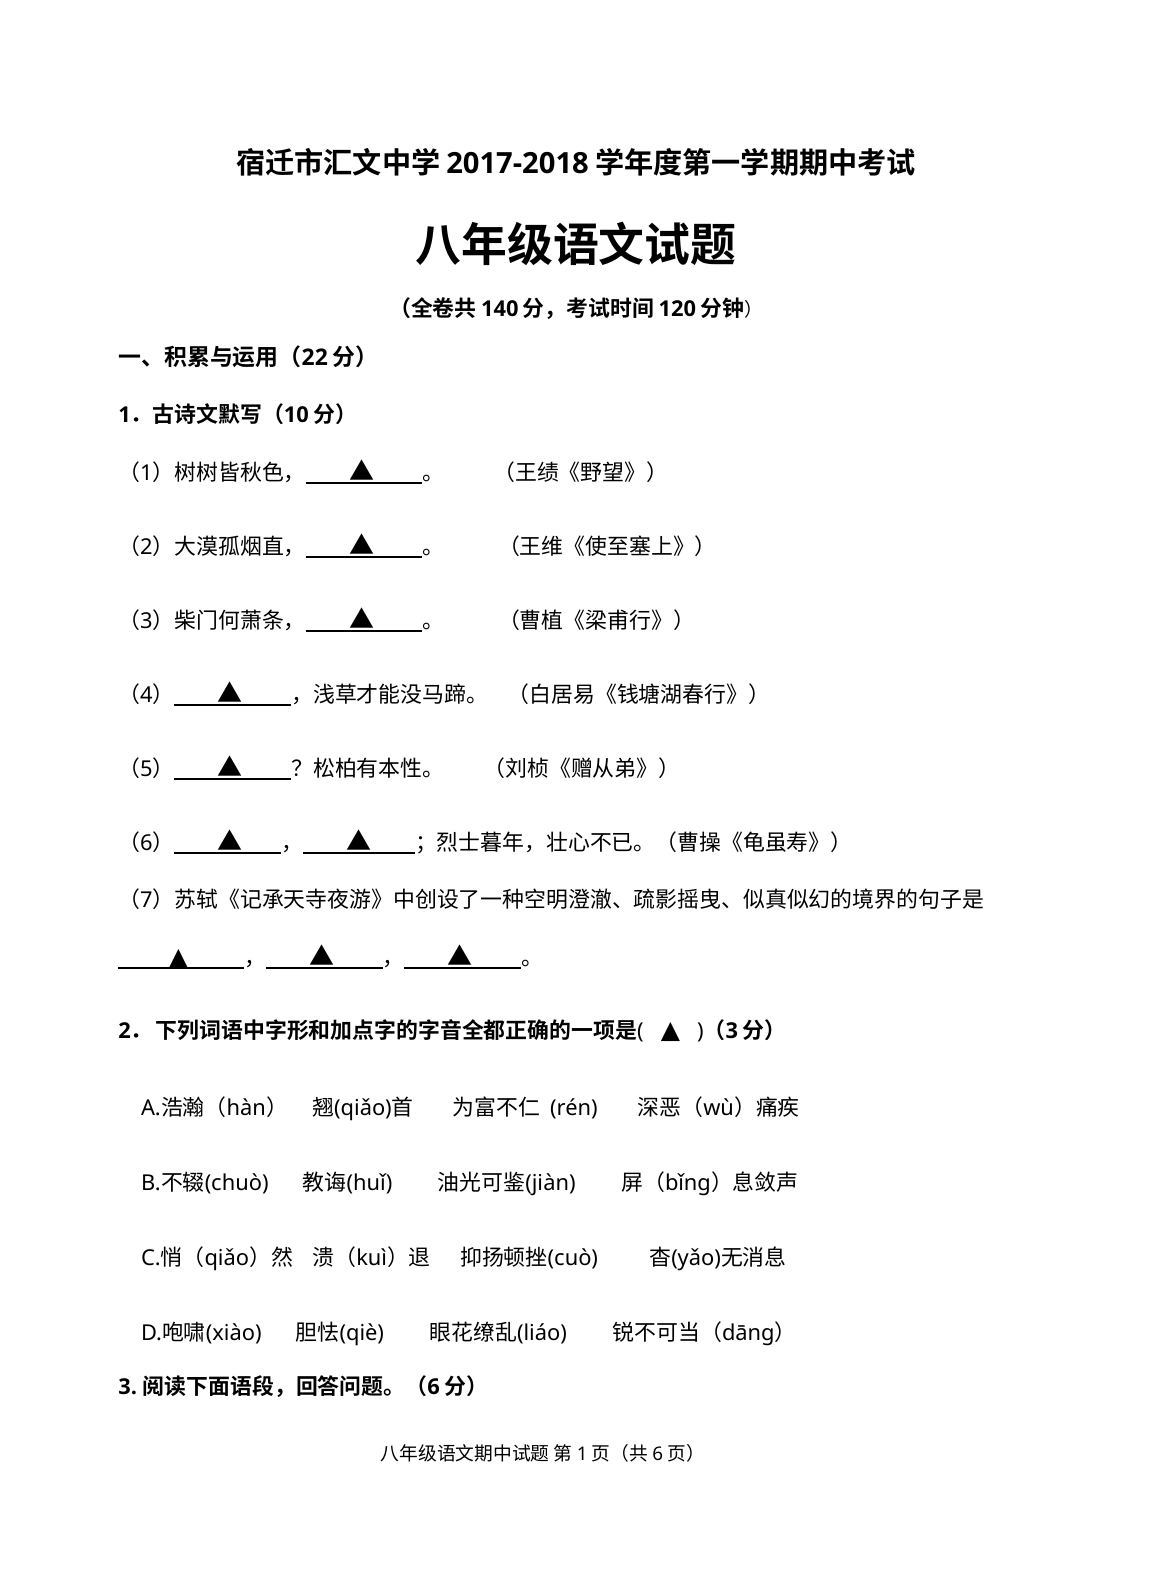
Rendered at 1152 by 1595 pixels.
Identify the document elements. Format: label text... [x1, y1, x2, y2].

text C.悄（qiǎo）然 溃（kuì）退 抑扬顿挫(cuò) 杳(yǎo)无消息 [118, 1219, 1033, 1284]
text （1）树树皆秋色， ▲ 。 （王绩《野望》） [118, 437, 1033, 502]
text B.不辍(chuò) 教诲(huǐ) 油光可鉴(jiàn) 屏（bǐng）息敛声 [118, 1144, 1033, 1209]
text （7）苏轼《记承天寺夜游》中创设了一种空明澄澈、疏影摇曳、似真似幻的境界的句子是 [118, 881, 1033, 914]
text A.浩瀚（hàn） 翘(qiǎo)首 为富不仁 (rén) 深恶（wù）痛疾 [118, 1069, 1033, 1134]
text （4） ▲ ，浅草才能没马蹄。 （白居易《钱塘湖春行》） [118, 659, 1033, 724]
text ▲ ， ▲ ， ▲ 。 [118, 922, 1033, 987]
text 宿迁市汇文中学2017-2018学年度第一学期期中考试 [118, 128, 1033, 193]
text 1．古诗文默写（10分） [118, 397, 1033, 429]
text D.咆啸(xiào) 胆怯(qiè) 眼花缭乱(liáo) 锐不可当（dāng） [118, 1294, 1033, 1359]
text （6） ▲ ， ▲ ；烈士暮年，壮心不已。（曹操《龟虽寿》） [118, 807, 1033, 872]
text 八年级语文试题 [118, 193, 1033, 291]
list 下列词语中字形和加点字的字音全都正确的一项是( ▲ )（3分） [118, 996, 1033, 1061]
text （3）柴门何萧条， ▲ 。 （曹植《梁甫行》） [118, 585, 1033, 650]
text （全卷共140分，考试时间120分钟） [118, 291, 1033, 323]
text 一、积累与运用（22分） [118, 323, 1033, 388]
text （5） ▲ ？松柏有本性。 （刘桢《赠从弟》） [118, 733, 1033, 798]
text 3. 阅读下面语段，回答问题。（6分） [118, 1369, 1033, 1401]
text （2）大漠孤烟直， ▲ 。 （王维《使至塞上》） [118, 511, 1033, 576]
